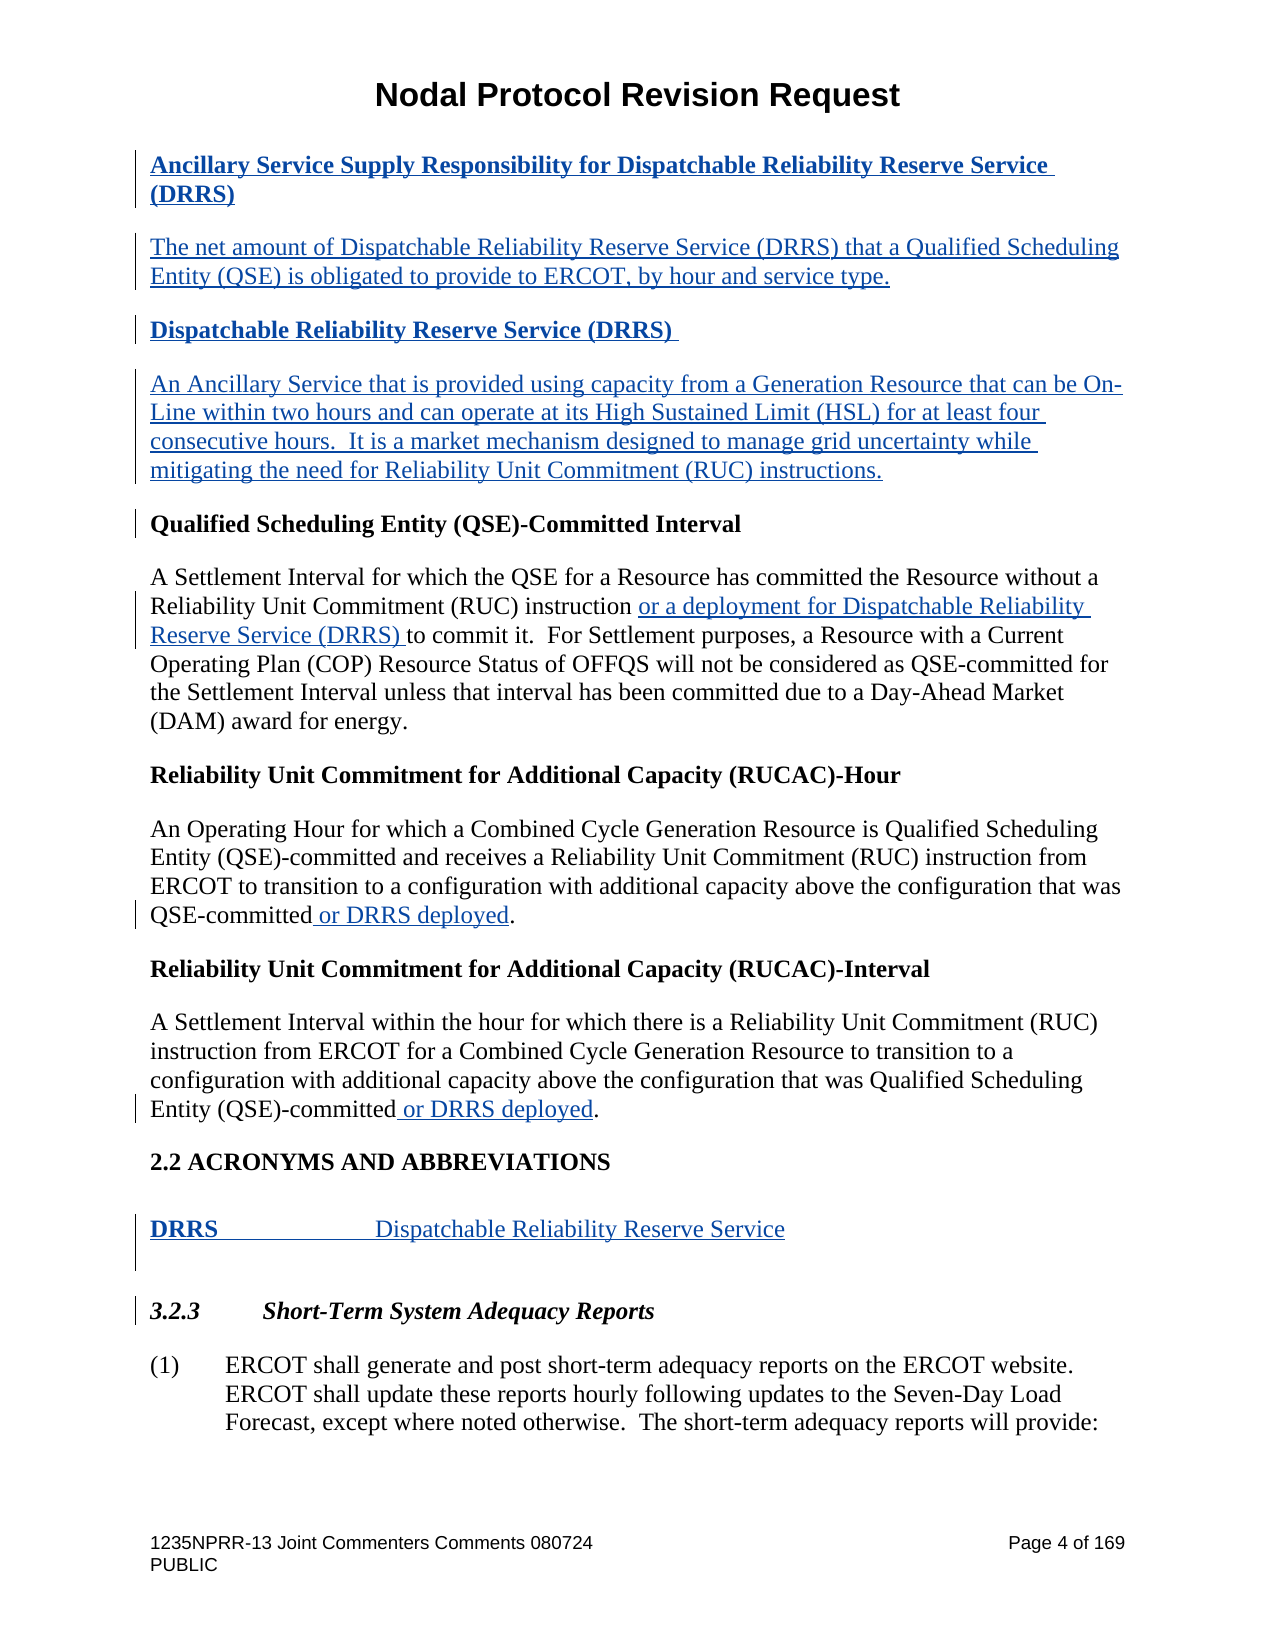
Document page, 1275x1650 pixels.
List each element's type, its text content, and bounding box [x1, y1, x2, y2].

text A Settlement Interval for which the QSE for a Resource has committed the Resource without a Reliability Unit Commitment (RUC) instruction to commit it. For Settlement purposes, a Resource with a Current Operating Plan (COP) Resource Status of OFFQS will not be considered as QSE-committed for the Settlement Interval unless that interval has been committed due to a Day-Ahead Market (DAM) award for energy. [150, 562, 1125, 735]
text An Operating Hour for which a Combined Cycle Generation Resource is Qualified Scheduling Entity (QSE)-committed and receives a Reliability Unit Commitment (RUC) instruction from ERCOT to transition to a configuration with additional capacity above the configuration that was QSE-committed. [150, 814, 1125, 929]
text A Settlement Interval within the hour for which there is a Reliability Unit Commitment (RUC) instruction from ERCOT for a Combined Cycle Generation Resource to transition to a configuration with additional capacity above the configuration that was Qualified Scheduling Entity (QSE)-committed. [150, 1007, 1125, 1122]
text Reliability Unit Commitment for Additional Capacity (RUCAC)-Interval [150, 954, 1125, 982]
text Reliability Unit Commitment for Additional Capacity (RUCAC)-Hour [150, 760, 1125, 789]
text (1) ERCOT shall generate and post short-term adequacy reports on the ERCOT website. ERCOT shall update these reports hourly following updates to the Seven-Day Load Forecast, except where noted otherwise. The short-term adequacy reports will provide: [150, 1350, 1125, 1436]
text Qualified Scheduling Entity (QSE)-Committed Interval [150, 509, 1125, 537]
subtitle 2.2 ACRONYMS AND ABBREVIATIONS [150, 1147, 1125, 1176]
text 3.2.3 Short-Term System Adequacy Reports [150, 1296, 1125, 1325]
